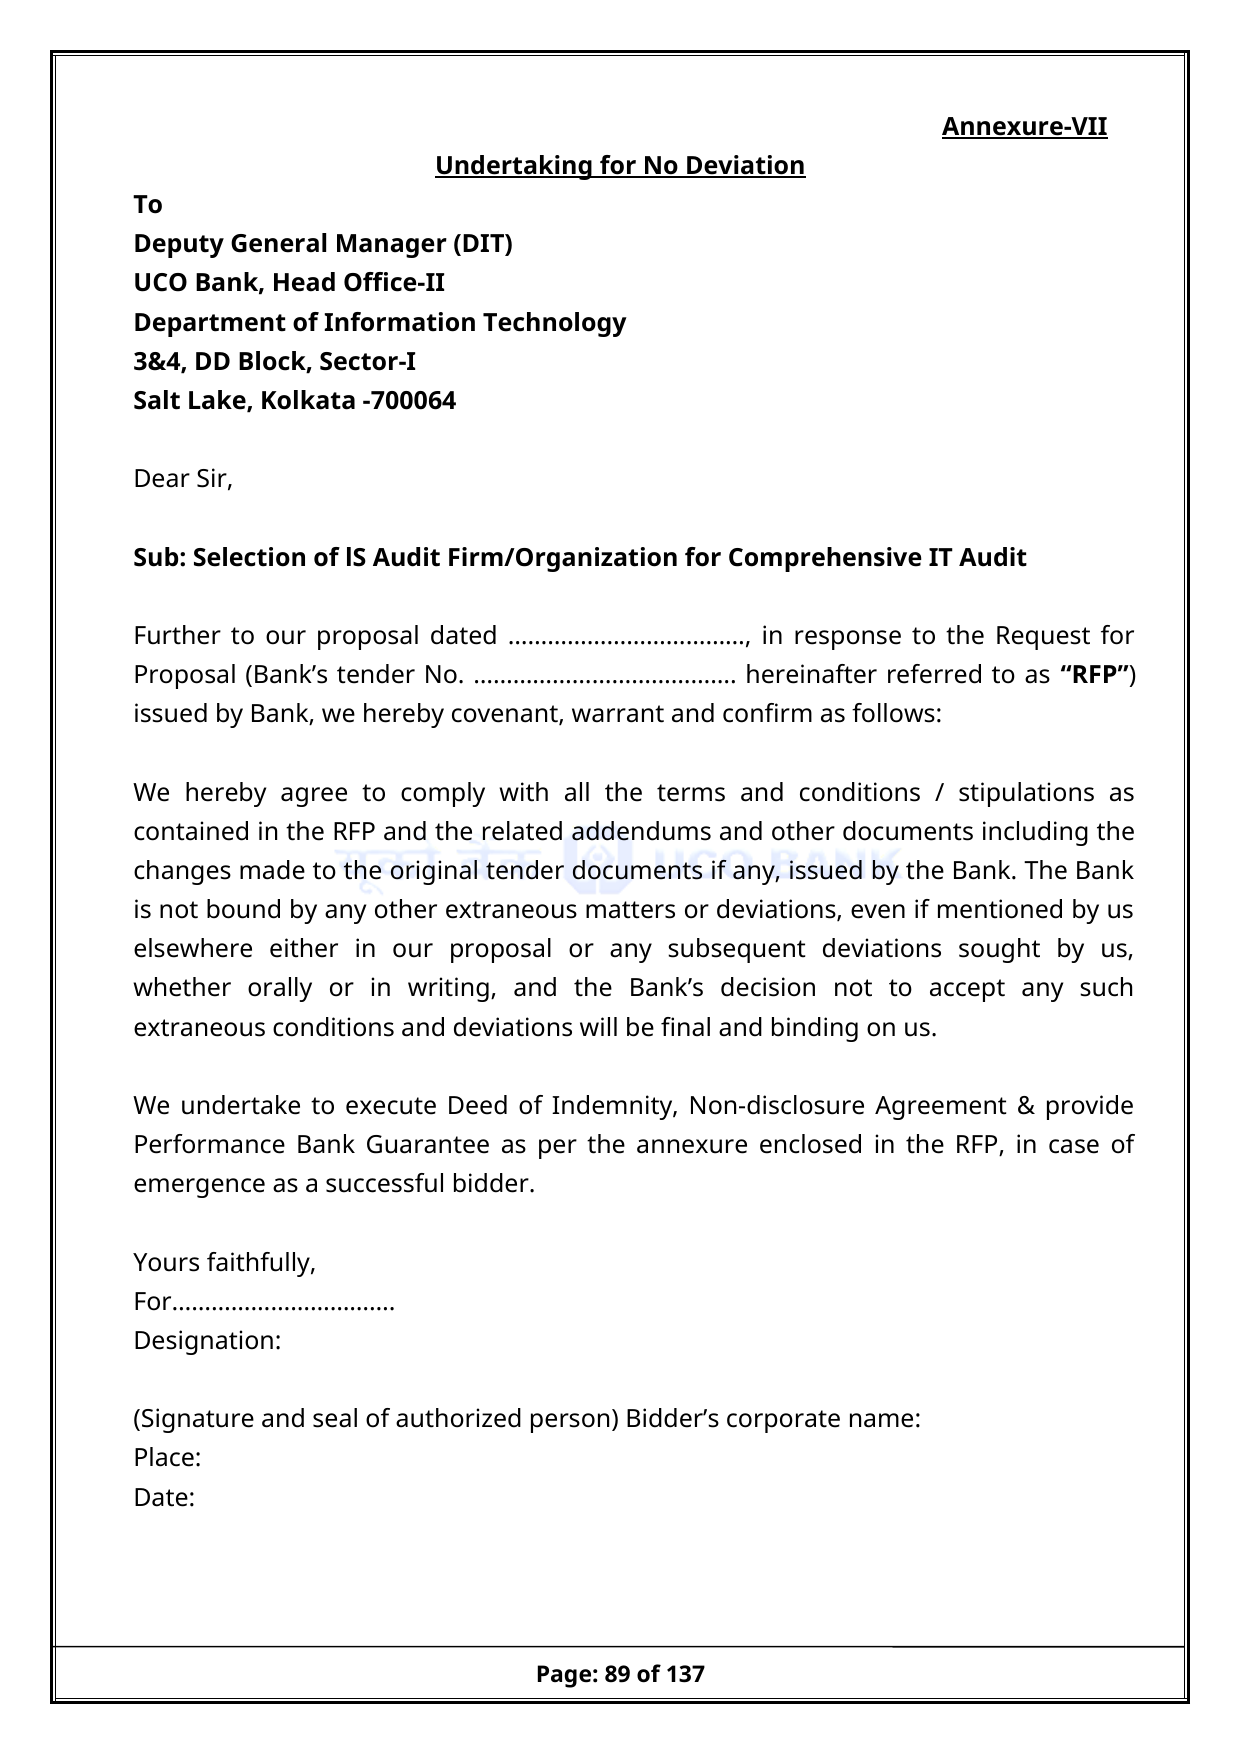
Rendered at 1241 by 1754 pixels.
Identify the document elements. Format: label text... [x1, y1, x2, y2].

text We hereby agree to comply with all the terms and conditions / stipulations as contained in the RFP and the related addendums and other documents including the changes made to the original tender documents if any, issued by the Bank. The Bank is not bound by any other extraneous matters or deviations, even if mentioned by us elsewhere either in our proposal or any subsequent deviations sought by us, whether orally or in writing, and the Bank’s decision not to accept any such extraneous conditions and deviations will be final and binding on us. [133, 774, 1136, 1043]
text Undertaking for No Deviation [103, 147, 1137, 182]
text We undertake to execute Deed of Indemnity, Non-disclosure Agreement & provide Performance Bank Guarantee as per the annexure enclosed in the RFP, in case of emergence as a successful bidder. [133, 1087, 1136, 1200]
text Further to our proposal dated ………………………………, in response to the Request for Proposal (Bank’s tender No. …………………………………. hereinafter referred to as “RFP”) issued by Bank, we hereby covenant, warrant and confirm as follows: [133, 617, 1136, 730]
text Dear Sir, [133, 461, 1136, 495]
text Deputy General Manager (DIT) [133, 226, 1136, 260]
text Place: [133, 1440, 1104, 1474]
text For……………………………. [133, 1283, 1136, 1317]
text Sub: Selection of lS Audit Firm/Organization for Comprehensive IT Audit [133, 539, 1136, 573]
text 3&4, DD Block, Sector-I [133, 343, 1136, 377]
text Date: [133, 1479, 1104, 1513]
text Salt Lake, Kolkata -700064 [133, 382, 1136, 417]
text Yours faithfully, [133, 1244, 1136, 1278]
text Designation: [133, 1322, 1136, 1357]
text Annexure-VII [151, 108, 1107, 142]
text (Signature and seal of authorized person) Bidder’s corporate name: [133, 1401, 1136, 1435]
text UCO Bank, Head Office-II [133, 265, 1136, 299]
text To [133, 187, 1136, 221]
text Department of Information Technology [133, 304, 1136, 338]
